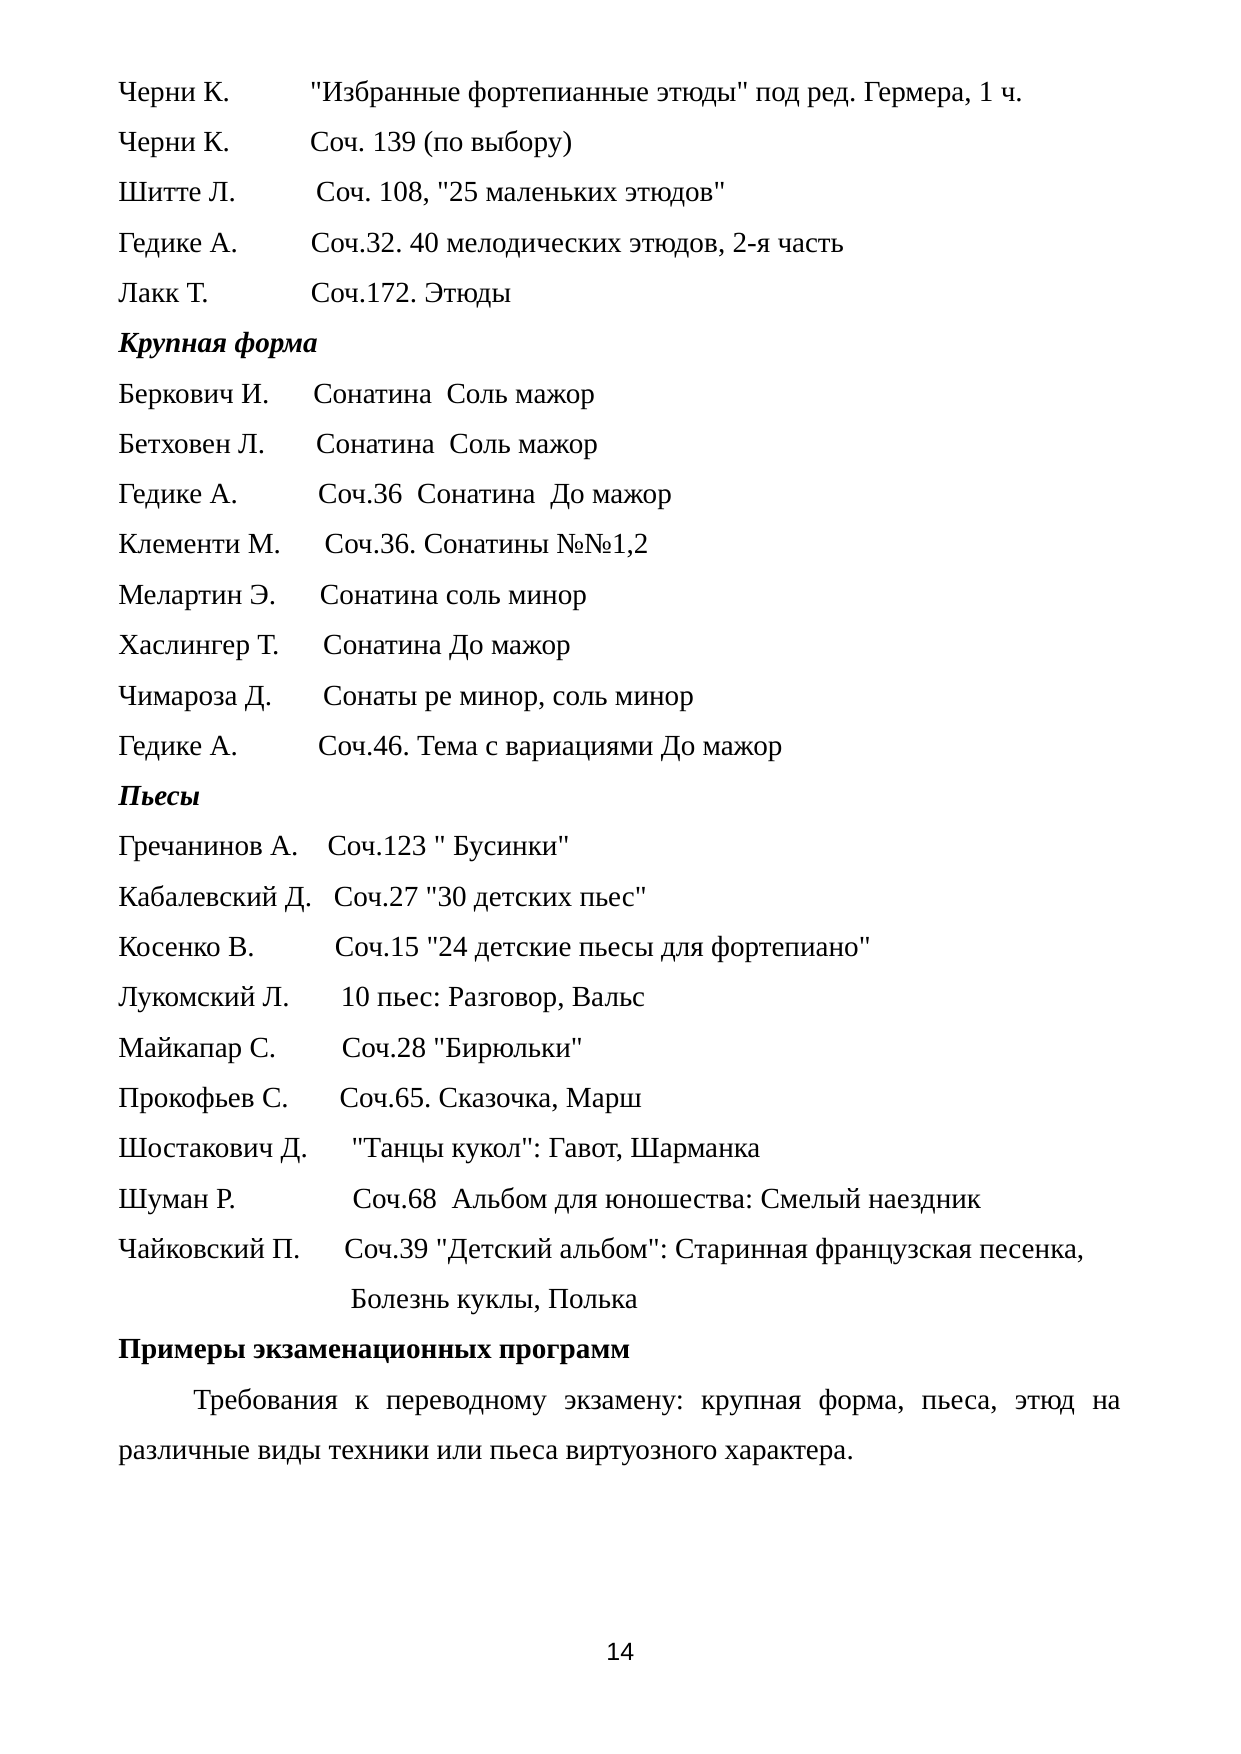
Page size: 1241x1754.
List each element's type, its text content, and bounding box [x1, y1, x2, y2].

text Клементи М. Соч.36. Сонатины №№1,2 [118, 527, 1122, 560]
text Прокофьев С. Соч.65. Сказочка, Марш [118, 1080, 1122, 1114]
text Примеры экзаменационных программ [118, 1332, 1122, 1365]
text Пьесы [118, 778, 1122, 812]
text Гречанинов А. Соч.123 " Бусинки" [118, 828, 1122, 862]
text Шитте Л. Соч. 108, "25 маленьких этюдов" [118, 174, 1122, 208]
text Черни К. Соч. 139 (по выбору) [118, 124, 1122, 158]
text Черни К. "Избранные фортепианные этюды" под ред. Гермера, 1 ч. [118, 74, 1122, 107]
text Лукомский Л. 10 пьес: Разговор, Вальс [118, 979, 1122, 1013]
text Гедике А. Соч.36 Сонатина До мажор [118, 476, 1122, 510]
text Требования к переводному экзамену: крупная форма, пьеса, этюд на различные виды техники или пьеса виртуозного характера. [118, 1382, 1122, 1466]
text Гедике А. Соч.46. Тема с вариациями До мажор [118, 728, 1122, 761]
text Чайковский П. Соч.39 "Детский альбом": Старинная французская песенка, [118, 1231, 1122, 1264]
text Кабалевский Д. Соч.27 "30 детских пьес" [118, 879, 1122, 912]
text Бетховен Л. Сонатина Соль мажор [118, 426, 1122, 459]
text Беркович И. Сонатина Соль мажор [118, 376, 1122, 409]
text Хаслингер Т. Сонатина До мажор [118, 627, 1122, 661]
text Чимароза Д. Сонаты ре минор, соль минор [118, 678, 1122, 711]
text Гедике А. Соч.32. 40 мелодических этюдов, 2-я часть [118, 225, 1122, 258]
text Майкапар С. Соч.28 "Бирюльки" [118, 1030, 1122, 1063]
text Косенко В. Соч.15 "24 детские пьесы для фортепиано" [118, 929, 1122, 963]
text Лакк Т. Соч.172. Этюды [118, 275, 1122, 309]
text Болезнь куклы, Полька [268, 1281, 1122, 1315]
text Шуман Р. Соч.68 Альбом для юношества: Смелый наездник [118, 1181, 1122, 1214]
text Мелартин Э. Сонатина соль минор [118, 577, 1122, 611]
text Шостакович Д. "Танцы кукол": Гавот, Шарманка [118, 1130, 1122, 1164]
text Крупная форма [118, 325, 1122, 359]
